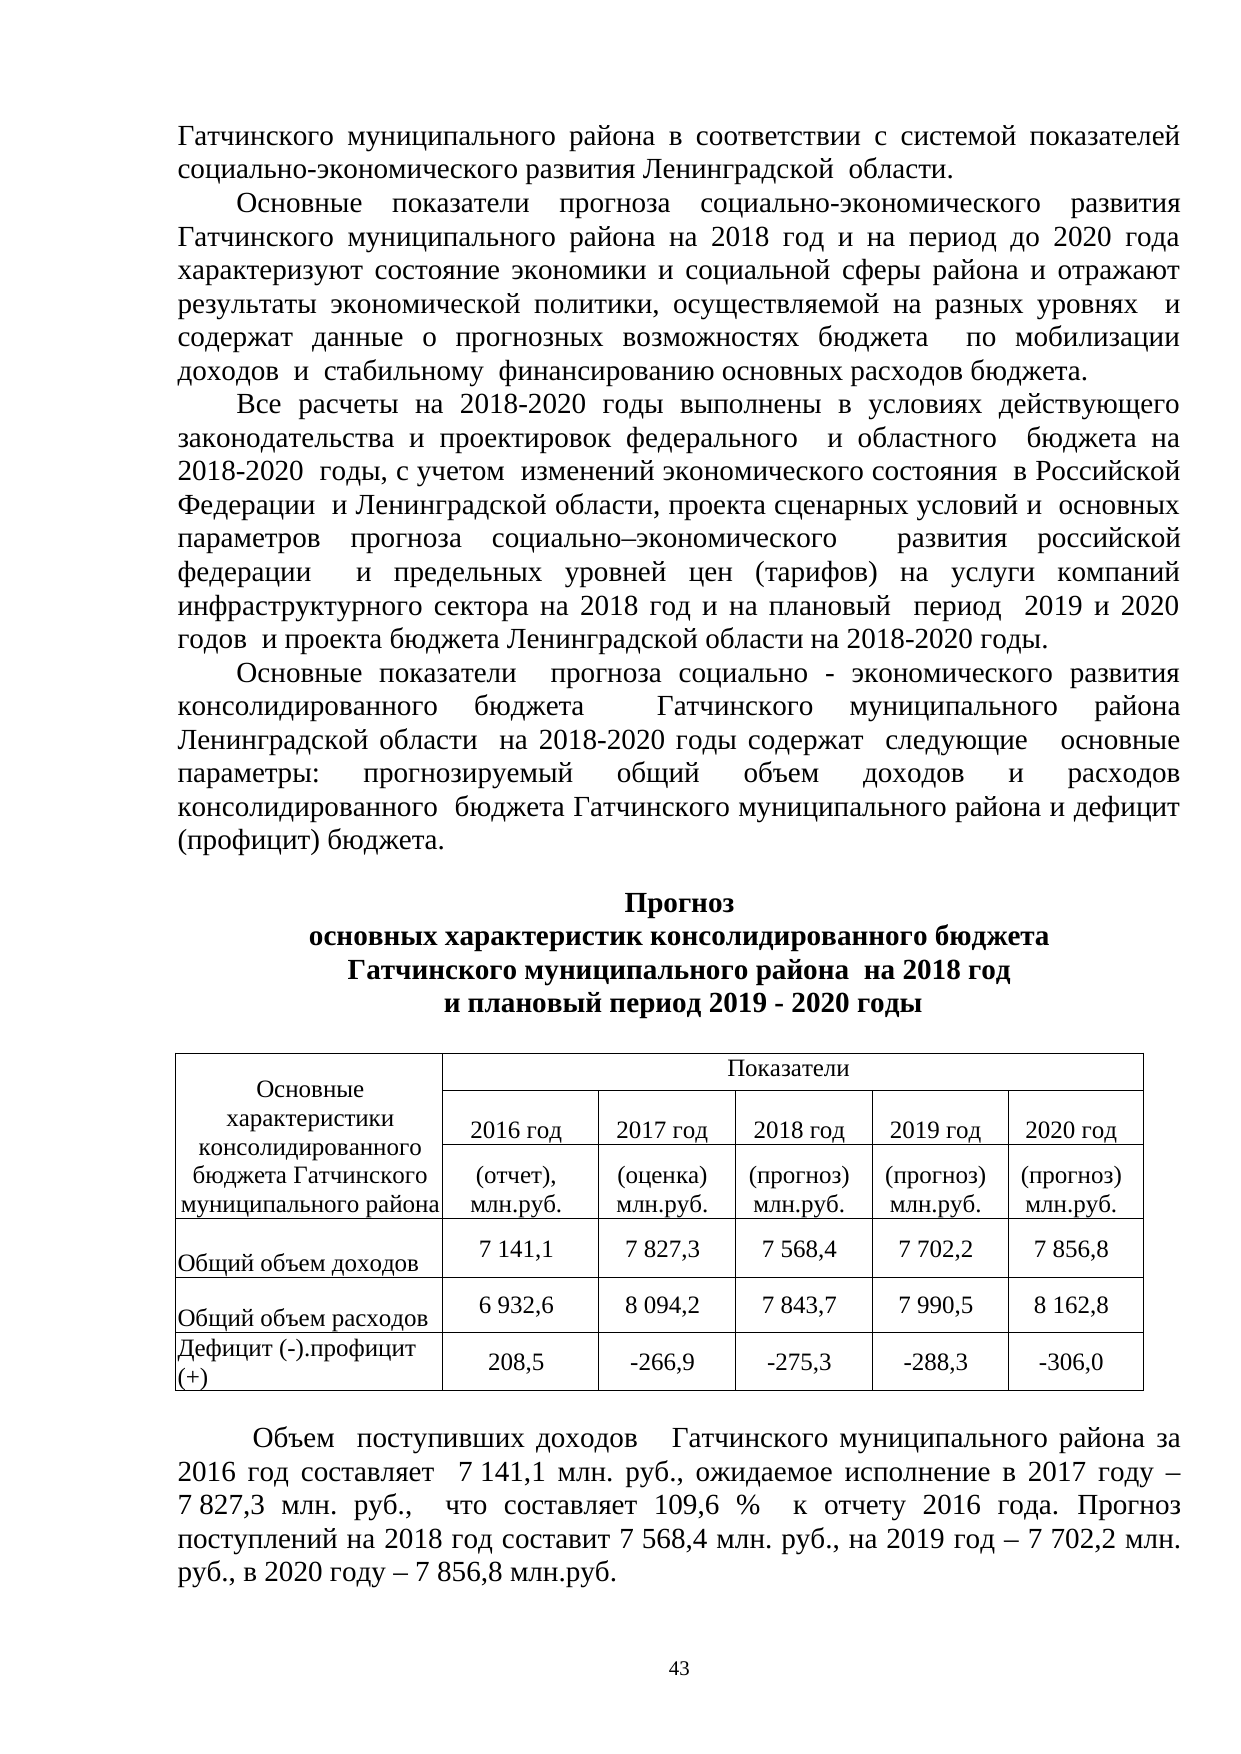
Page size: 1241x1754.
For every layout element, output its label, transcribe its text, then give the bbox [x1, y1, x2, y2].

table_cell Общий объем доходов [176, 1219, 442, 1277]
table_cell 7 856,8 [1009, 1219, 1143, 1277]
table_cell 2018 год [736, 1091, 872, 1143]
table_cell -266,9 [599, 1333, 735, 1390]
table_cell 8 162,8 [1009, 1278, 1143, 1332]
table_header Основные характеристики консолидированного бюджета Гатчинского муниципального района [176, 1054, 442, 1218]
table_cell -275,3 [736, 1333, 872, 1390]
table_cell 2020 год [1009, 1091, 1143, 1143]
table_cell 6 932,6 [443, 1278, 598, 1332]
text основных характеристик консолидированного бюджета [177, 918, 1181, 952]
table_cell 2017 год [599, 1091, 735, 1143]
table_cell 7 843,7 [736, 1278, 872, 1332]
text Прогноз [177, 885, 1181, 918]
text Гатчинского муниципального района на 2018 год [177, 952, 1181, 985]
table_cell 2016 год [443, 1091, 598, 1143]
text Объем поступивших доходов Гатчинского муниципального района за 2016 год составляет 7 141,1 млн. руб., ожидаемое исполнение в 2017 году – 7 827,3 млн. руб., что составляет 109,6 % к отчету 2016 года. Прогноз поступлений на 2018 год составит 7 568,4 млн. руб., на 2019 год – 7 702,2 млн. руб., в 2020 году – 7 856,8 млн.руб. [177, 1420, 1181, 1588]
table_cell -288,3 [873, 1333, 1008, 1390]
text и плановый период 2019 - 2020 годы [177, 985, 1181, 1019]
text Все расчеты на 2018-2020 годы выполнены в условиях действующего законодательства и проектировок федерального и областного бюджета на 2018-2020 годы, с учетом изменений экономического состояния в Российской Федерации и Ленинградской области, проекта сценарных условий и основных параметров прогноза социально–экономического развития российской федерации и предельных уровней цен (тарифов) на услуги компаний инфраструктурного сектора на 2018 год и на плановый период 2019 и 2020 годов и проекта бюджета Ленинградской области на 2018-2020 годы. [177, 386, 1181, 655]
table_cell 7 827,3 [599, 1219, 735, 1277]
table_cell (прогноз) млн.руб. [736, 1145, 872, 1218]
table_cell 2019 год [873, 1091, 1008, 1143]
table_cell 7 702,2 [873, 1219, 1008, 1277]
table_cell 7 141,1 [443, 1219, 598, 1277]
table_cell (прогноз) млн.руб. [1009, 1145, 1143, 1218]
table_cell 7 990,5 [873, 1278, 1008, 1332]
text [177, 118, 1181, 185]
table_cell Дефицит (-).профицит (+) [176, 1333, 442, 1390]
table_cell (прогноз) млн.руб. [873, 1145, 1008, 1218]
table_header Показатели [443, 1054, 1143, 1090]
table_cell -306,0 [1009, 1333, 1143, 1390]
text Основные показатели прогноза социально-экономического развития Гатчинского муниципального района на 2018 год и на период до 2020 года характеризуют состояние экономики и социальной сферы района и отражают результаты экономической политики, осуществляемой на разных уровнях и содержат данные о прогнозных возможностях бюджета по мобилизации доходов и стабильному финансированию основных расходов бюджета. [177, 185, 1181, 386]
table_cell Общий объем расходов [176, 1278, 442, 1332]
table_cell (отчет), млн.руб. [443, 1145, 598, 1218]
table_cell 208,5 [443, 1333, 598, 1390]
table_cell 8 094,2 [599, 1278, 735, 1332]
text Основные показатели прогноза социально - экономического развития консолидированного бюджета Гатчинского муниципального района Ленинградской области на 2018-2020 годы содержат следующие основные параметры: прогнозируемый общий объем доходов и расходов консолидированного бюджета Гатчинского муниципального района и дефицит (профицит) бюджета. [177, 655, 1181, 856]
table_cell 7 568,4 [736, 1219, 872, 1277]
table_cell (оценка) млн.руб. [599, 1145, 735, 1218]
